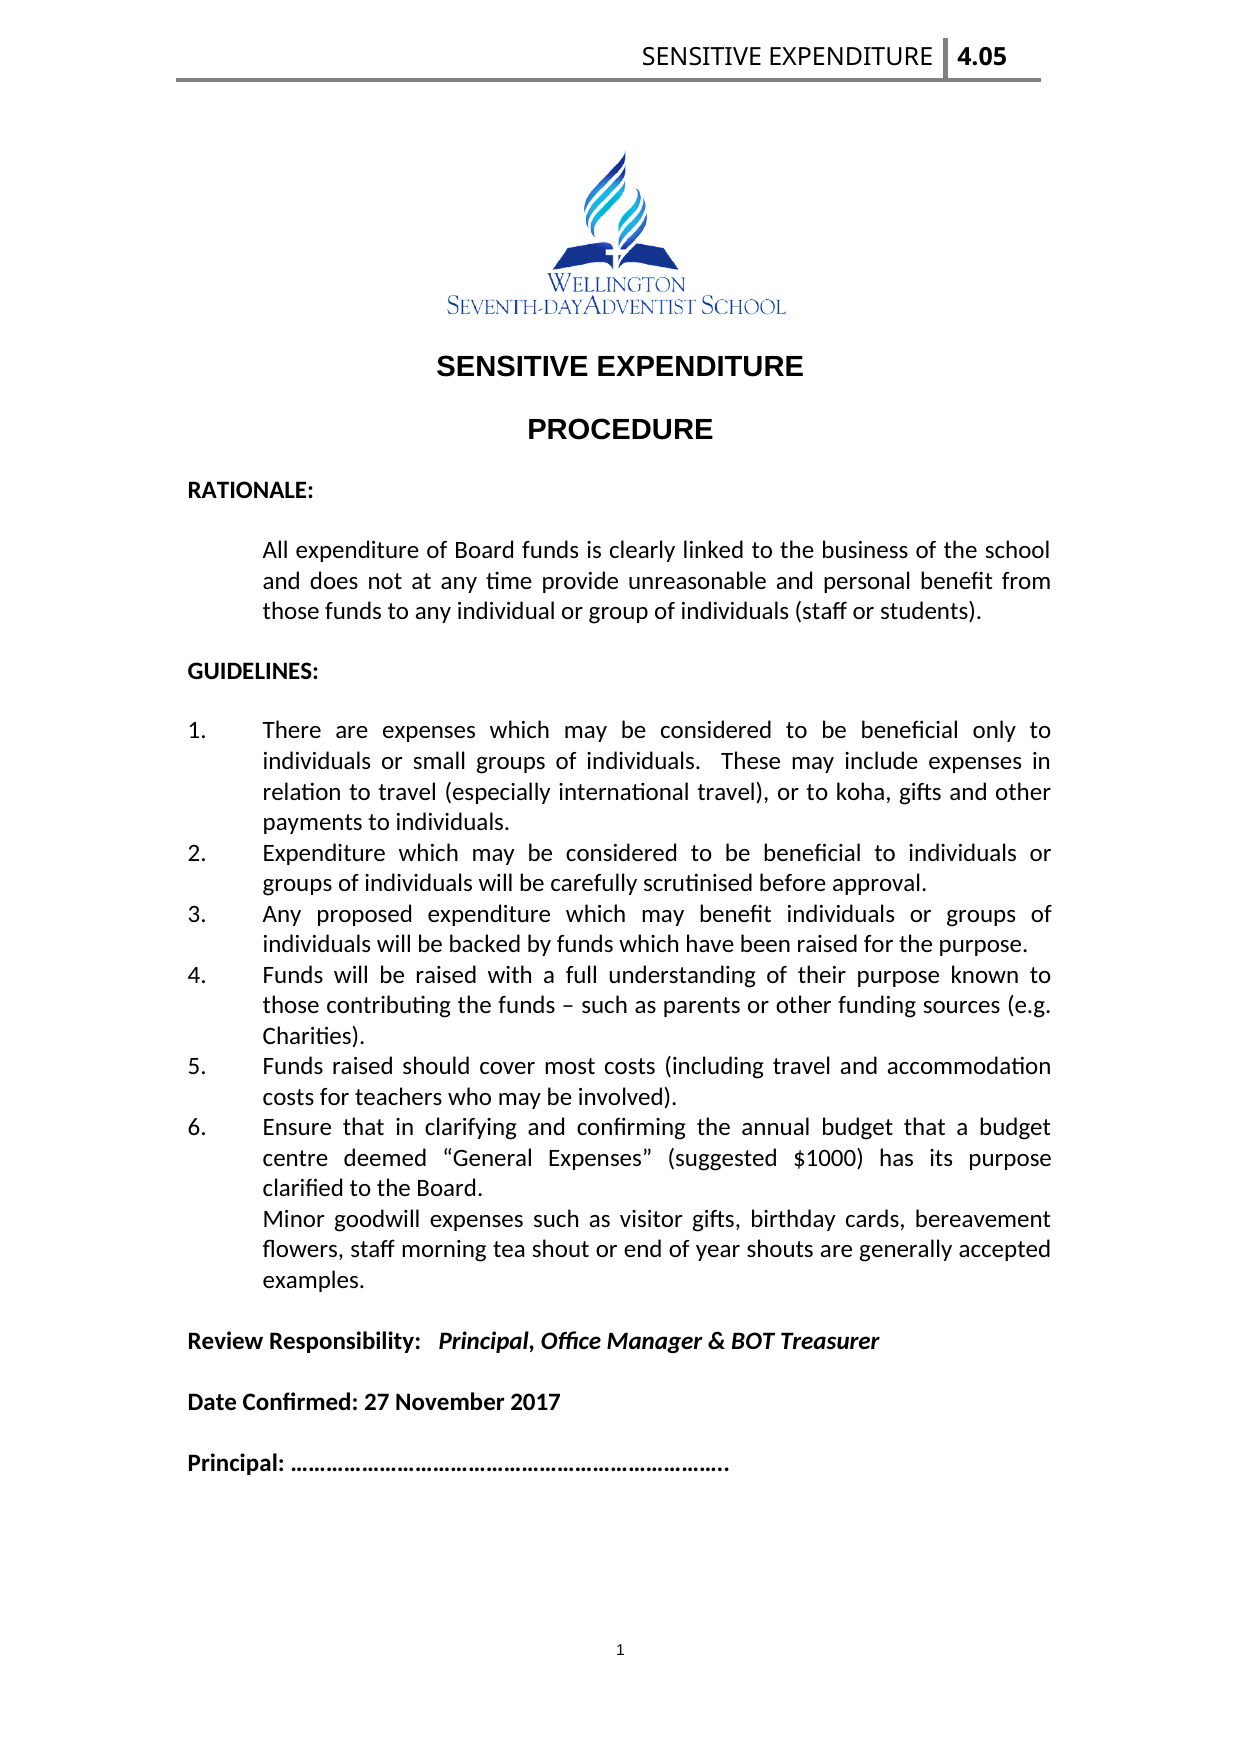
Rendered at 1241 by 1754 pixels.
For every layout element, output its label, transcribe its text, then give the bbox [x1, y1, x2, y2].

text RATIONALE: [187, 474, 1053, 505]
text SENSITIVE EXPENDITURE [187, 349, 1053, 383]
picture [446, 149, 786, 320]
list Funds raised should cover most costs (including travel and accommodation costs for teachers who may be involved). [187, 1050, 1053, 1111]
list There are expenses which may be considered to be beneficial only to individuals or small groups of individuals. These may include expenses in relation to travel (especially international travel), or to koha, gifts and other payments to individuals. [187, 715, 1053, 837]
text Principal: ……………………………………………………………….. [187, 1447, 1053, 1478]
text Minor goodwill expenses such as visitor gifts, birthday cards, bereavement flowers, staff morning tea shout or end of year shouts are generally accepted examples. [262, 1203, 1053, 1294]
list Funds will be raised with a full understanding of their purpose known to those contributing the funds – such as parents or other funding sources (e.g. Charities). [187, 959, 1053, 1050]
text GUIDELINES: [187, 655, 1053, 686]
list Expenditure which may be considered to be beneficial to individuals or groups of individuals will be carefully scrutinised before approval. [187, 837, 1053, 898]
text Date Confirmed: 27 November 2017 [187, 1386, 1053, 1417]
list Any proposed expenditure which may benefit individuals or groups of individuals will be backed by funds which have been raised for the purpose. [187, 898, 1053, 959]
list Ensure that in clarifying and confirming the annual budget that a budget centre deemed “General Expenses” (suggested $1000) has its purpose clarified to the Board. [187, 1111, 1053, 1203]
text PROCEDURE [187, 412, 1053, 445]
text Review Responsibility: Principal, Office Manager & BOT Treasurer [187, 1325, 1053, 1356]
text All expenditure of Board funds is clearly linked to the business of the school and does not at any time provide unreasonable and personal benefit from those funds to any individual or group of individuals (staff or students). [262, 534, 1053, 626]
